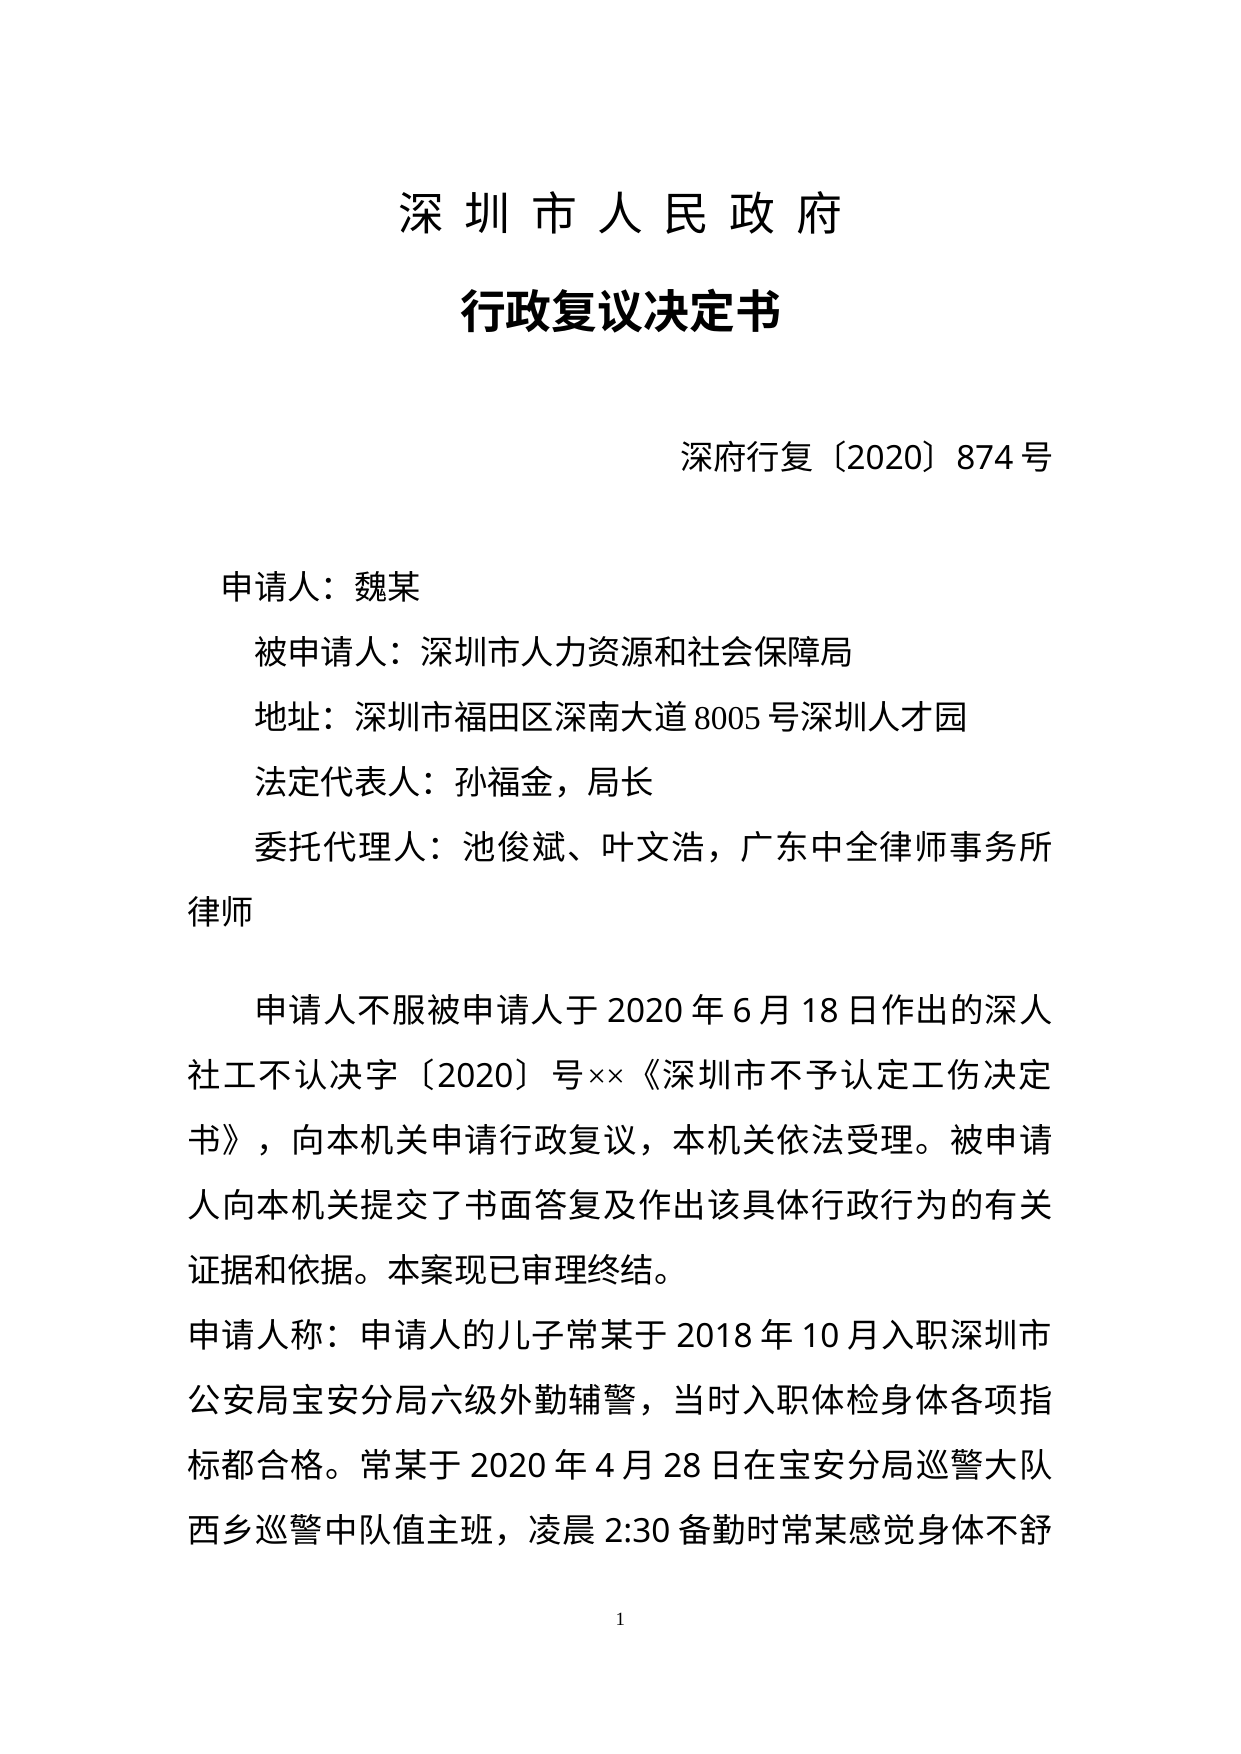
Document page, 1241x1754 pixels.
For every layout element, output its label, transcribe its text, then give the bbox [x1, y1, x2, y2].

text 地址：深圳市福田区深南大道8005号深圳人才园 [187, 683, 1053, 748]
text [187, 1300, 1053, 1560]
text 行政复议决定书 [187, 259, 1053, 357]
text 委托代理人：池俊斌、叶文浩，广东中全律师事务所律师 [187, 813, 1053, 943]
text 深 圳 市 人 民 政 府 [187, 162, 1053, 259]
text 被申请人：深圳市人力资源和社会保障局 [187, 618, 1053, 683]
text 法定代表人：孙福金，局长 [187, 748, 1053, 813]
text 申请人不服被申请人于2020年6月18日作出的深人社工不认决字〔2020〕号××《深圳市不予认定工伤决定书》，向本机关申请行政复议，本机关依法受理。被申请人向本机关提交了书面答复及作出该具体行政行为的有关证据和依据。本案现已审理终结。 [187, 975, 1053, 1300]
text 申请人：魏某 [187, 553, 1053, 618]
text 深府行复〔2020〕874号 [187, 423, 1053, 488]
